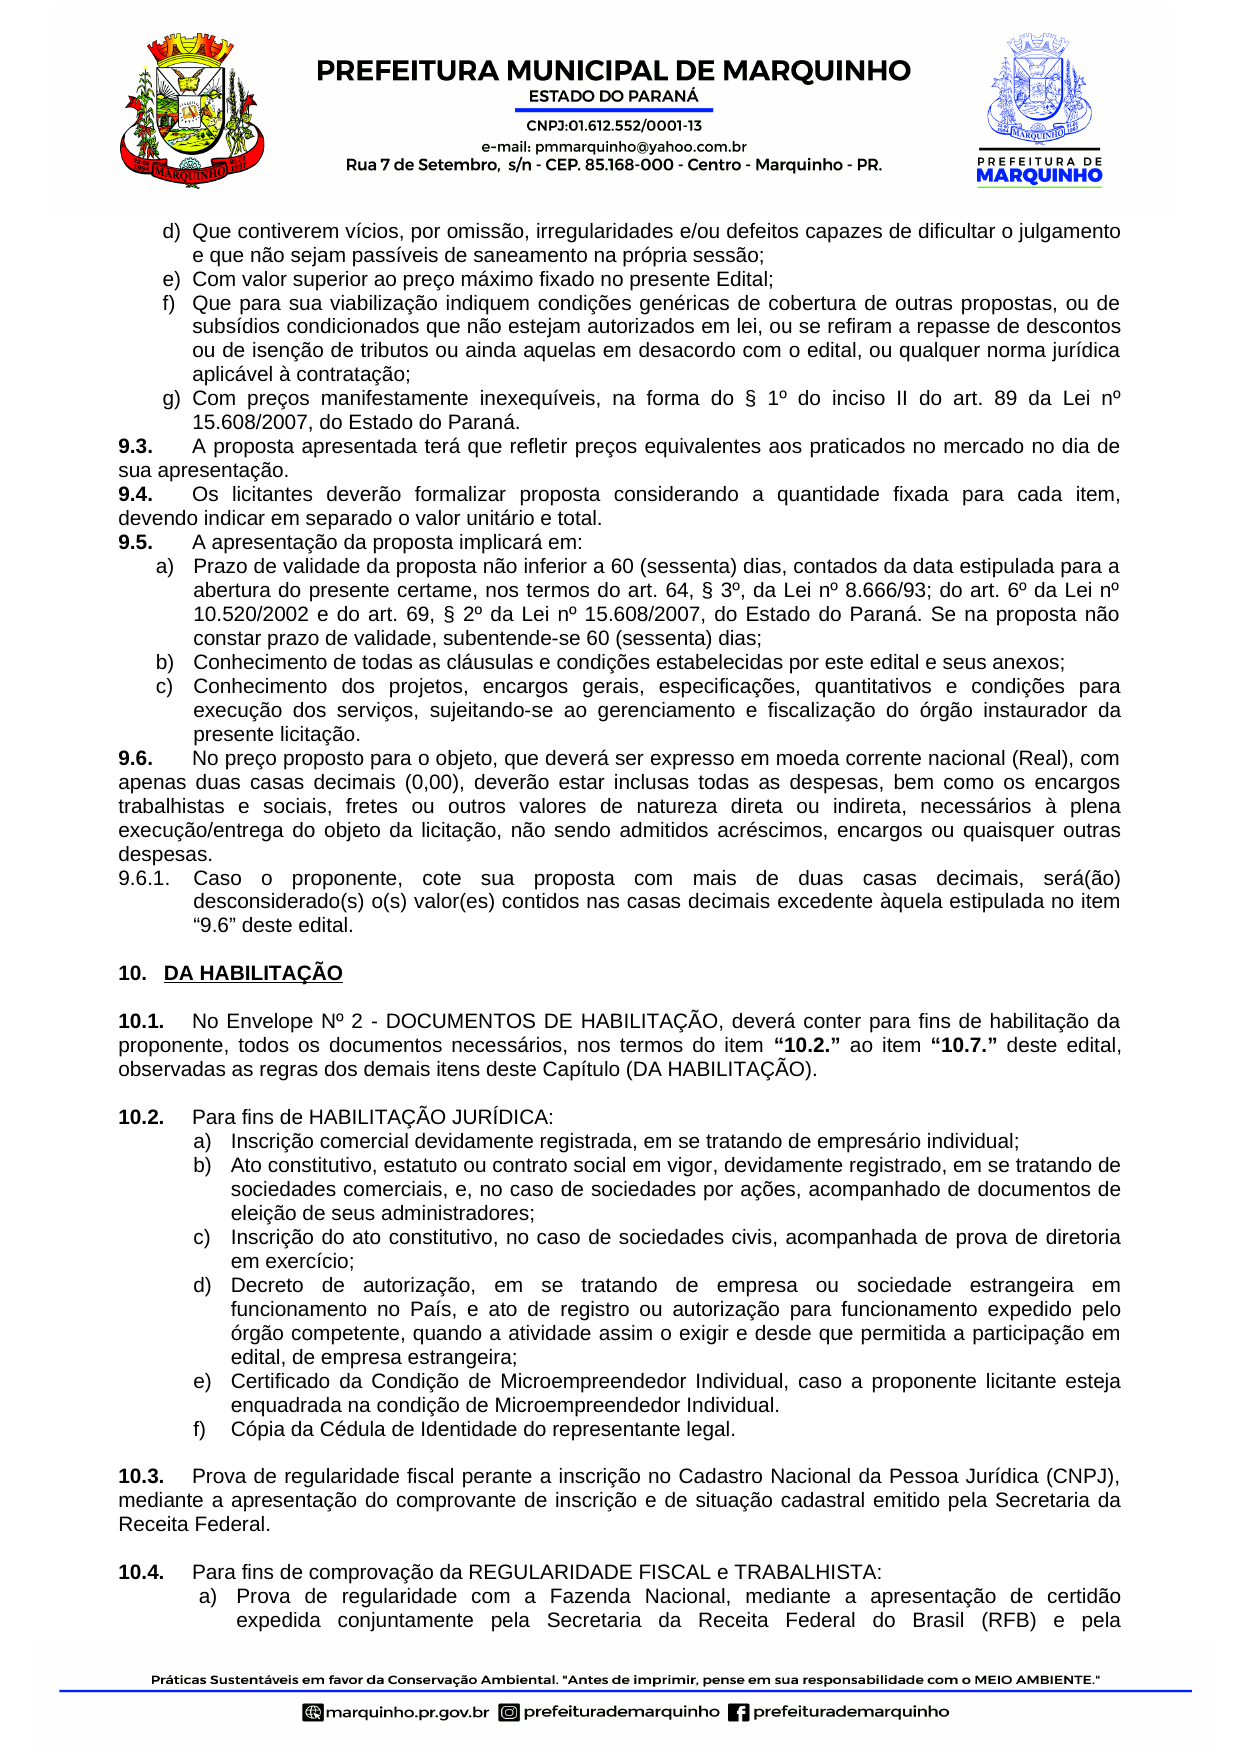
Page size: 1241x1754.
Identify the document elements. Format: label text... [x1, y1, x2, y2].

list No preço proposto para o objeto, que deverá ser expresso em moeda corrente nacional (Real), com apenas duas casas decimais (0,00), deverão estar inclusas todas as despesas, bem como os encargos trabalhistas e sociais, fretes ou outros valores de natureza direta ou indireta, necessários à plena execução/entrega do objeto da licitação, não sendo admitidos acréscimos, encargos ou quaisquer outras despesas. [118, 746, 1122, 865]
list Prazo de validade da proposta não inferior a 60 (sessenta) dias, contados da data estipulada para a abertura do presente certame, nos termos do art. 64, § 3º, da Lei nº 8.666/93; do art. 6º da Lei nº 10.520/2002 e do art. 69, § 2º da Lei nº 15.608/2007, do Estado do Paraná. Se na proposta não constar prazo de validade, subentende-se 60 (sessenta) dias; [156, 554, 1122, 650]
list Conhecimento dos projetos, encargos gerais, especificações, quantitativos e condições para execução dos serviços, sujeitando-se ao gerenciamento e fiscalização do órgão instaurador da presente licitação. [156, 674, 1122, 746]
list Decreto de autorização, em se tratando de empresa ou sociedade estrangeira em funcionamento no País, e ato de registro ou autorização para funcionamento expedido pelo órgão competente, quando a atividade assim o exigir e desde que permitida a participação em edital, de empresa estrangeira; [193, 1273, 1122, 1368]
list Para fins de HABILITAÇÃO JURÍDICA: [118, 1105, 1122, 1129]
list Certificado da Condição de Microempreendedor Individual, caso a proponente licitante esteja enquadrada na condição de Microempreendedor Individual. [193, 1368, 1122, 1416]
list Caso o proponente, cote sua proposta com mais de duas casas decimais, será(ão) desconsiderado(s) o(s) valor(es) contidos nas casas decimais excedente àquela estipulada no item “9.6” deste edital. [118, 865, 1122, 937]
list Prova de regularidade fiscal perante a inscrição no Cadastro Nacional da Pessoa Jurídica (CNPJ), mediante a apresentação do comprovante de inscrição e de situação cadastral emitido pela Secretaria da Receita Federal. [118, 1464, 1122, 1536]
list A proposta apresentada terá que refletir preços equivalentes aos praticados no mercado no dia de sua apresentação. [118, 434, 1122, 482]
list DA HABILITAÇÃO [118, 961, 1122, 985]
list Para fins de comprovação da REGULARIDADE FISCAL e TRABALHISTA: [118, 1560, 1122, 1584]
list Conhecimento de todas as cláusulas e condições estabelecidas por este edital e seus anexos; [156, 650, 1122, 674]
list Cópia da Cédula de Identidade do representante legal. [193, 1416, 1122, 1440]
list Ato constitutivo, estatuto ou contrato social em vigor, devidamente registrado, em se tratando de sociedades comerciais, e, no caso de sociedades por ações, acompanhado de documentos de eleição de seus administradores; [193, 1153, 1122, 1225]
picture [53, 3, 1174, 214]
list Que para sua viabilização indiquem condições genéricas de cobertura de outras propostas, ou de subsídios condicionados que não estejam autorizados em lei, ou se refiram a repasse de descontos ou de isenção de tributos ou ainda aquelas em desacordo com o edital, ou qualquer norma jurídica aplicável à contratação; [162, 290, 1122, 386]
list Com preços manifestamente inexequíveis, na forma do § 1º do inciso II do art. 89 da Lei nº 15.608/2007, do Estado do Paraná. [162, 386, 1122, 434]
list Inscrição do ato constitutivo, no caso de sociedades civis, acompanhada de prova de diretoria em exercício; [193, 1225, 1122, 1273]
list Que contiverem vícios, por omissão, irregularidades e/ou defeitos capazes de dificultar o julgamento e que não sejam passíveis de saneamento na própria sessão; [162, 218, 1122, 266]
list Com valor superior ao preço máximo fixado no presente Edital; [162, 266, 1122, 290]
list No Envelope Nº 2 - DOCUMENTOS DE HABILITAÇÃO, deverá conter para fins de habilitação da proponente, todos os documentos necessários, nos termos do item “10.2.” ao item “10.7.” deste edital, observadas as regras dos demais itens deste Capítulo (DA HABILITAÇÃO). [118, 1009, 1122, 1081]
list Os licitantes deverão formalizar proposta considerando a quantidade fixada para cada item, devendo indicar em separado o valor unitário e total. [118, 482, 1122, 530]
list Inscrição comercial devidamente registrada, em se tratando de empresário individual; [193, 1129, 1122, 1153]
list A apresentação da proposta implicará em: [118, 530, 1122, 554]
picture [35, 1642, 1216, 1751]
